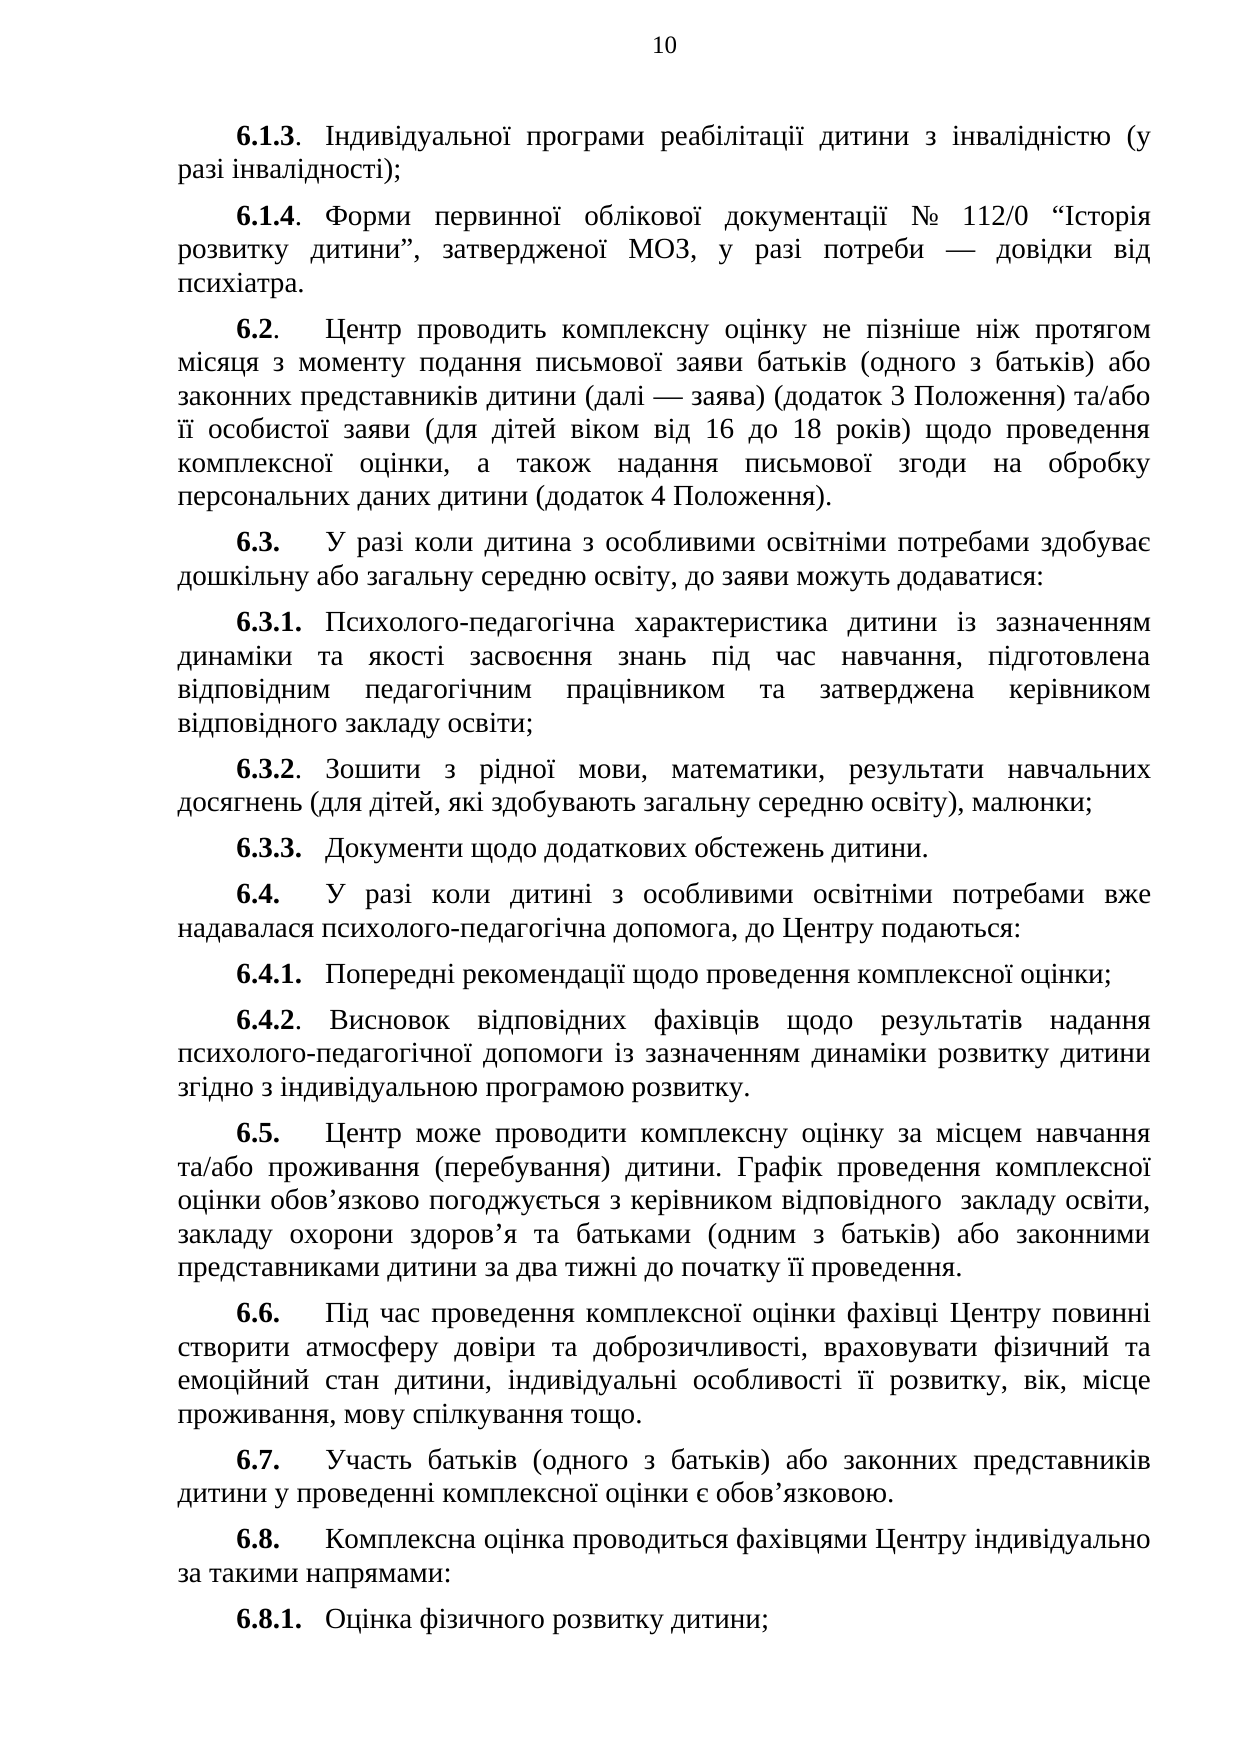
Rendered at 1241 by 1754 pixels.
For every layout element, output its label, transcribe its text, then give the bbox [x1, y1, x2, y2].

text 6.3.2. Зошити з рідної мови, математики, результати навчальних досягнень (для дітей, які здобувають загальну середню освіту), малюнки; [177, 751, 1152, 818]
text 6.8.1. Оцінка фізичного розвитку дитини; [177, 1601, 1152, 1635]
text 6.1.3. Індивідуальної програми реабілітації дитини з інвалідністю (у разі інвалідності); [177, 118, 1152, 185]
text 6.6. Під час проведення комплексної оцінки фахівці Центру повинні створити атмосферу довіри та доброзичливості, враховувати фізичний та емоційний стан дитини, індивідуальні особливості її розвитку, вік, місце проживання, мову спілкування тощо. [177, 1295, 1152, 1429]
text 6.1.4. Форми первинної облікової документації № 112/0 “Історія розвитку дитини”, затвердженої МОЗ, у разі потреби — довідки від психіатра. [177, 198, 1152, 298]
text 6.4.1. Попередні рекомендації щодо проведення комплексної оцінки; [177, 956, 1152, 989]
text 6.2. Центр проводить комплексну оцінку не пізніше ніж протягом місяця з моменту подання письмової заяви батьків (одного з батьків) або законних представників дитини (далі — заява) (додаток 3 Положення) та/або її особистої заяви (для дітей віком від 16 до 18 років) щодо проведення комплексної оцінки, а також надання письмової згоди на обробку персональних даних дитини (додаток 4 Положення). [177, 311, 1152, 512]
text 6.4. У разі коли дитині з особливими освітніми потребами вже надавалася психолого-педагогічна допомога, до Центру подаються: [177, 876, 1152, 943]
text 6.3.3. Документи щодо додаткових обстежень дитини. [177, 830, 1152, 864]
text 6.5. Центр може проводити комплексну оцінку за місцем навчання та/або проживання (перебування) дитини. Графік проведення комплексної оцінки обов’язково погоджується з керівником відповідного закладу освіти, закладу охорони здоров’я та батьками (одним з батьків) або законними представниками дитини за два тижні до початку її проведення. [177, 1115, 1152, 1283]
text 6.8. Комплексна оцінка проводиться фахівцями Центру індивідуально за такими напрямами: [177, 1522, 1152, 1589]
text 6.4.2. Висновок відповідних фахівців щодо результатів надання психолого-педагогічної допомоги із зазначенням динаміки розвитку дитини згідно з індивідуальною програмою розвитку. [177, 1002, 1152, 1103]
text 6.3. У разі коли дитина з особливими освітніми потребами здобуває дошкільну або загальну середню освіту, до заяви можуть додаватися: [177, 524, 1152, 592]
text 6.3.1. Психолого-педагогічна характеристика дитини із зазначенням динаміки та якості засвоєння знань під час навчання, підготовлена відповідним педагогічним працівником та затверджена керівником відповідного закладу освіти; [177, 604, 1152, 738]
text 6.7. Участь батьків (одного з батьків) або законних представників дитини у проведенні комплексної оцінки є обов’язковою. [177, 1442, 1152, 1509]
